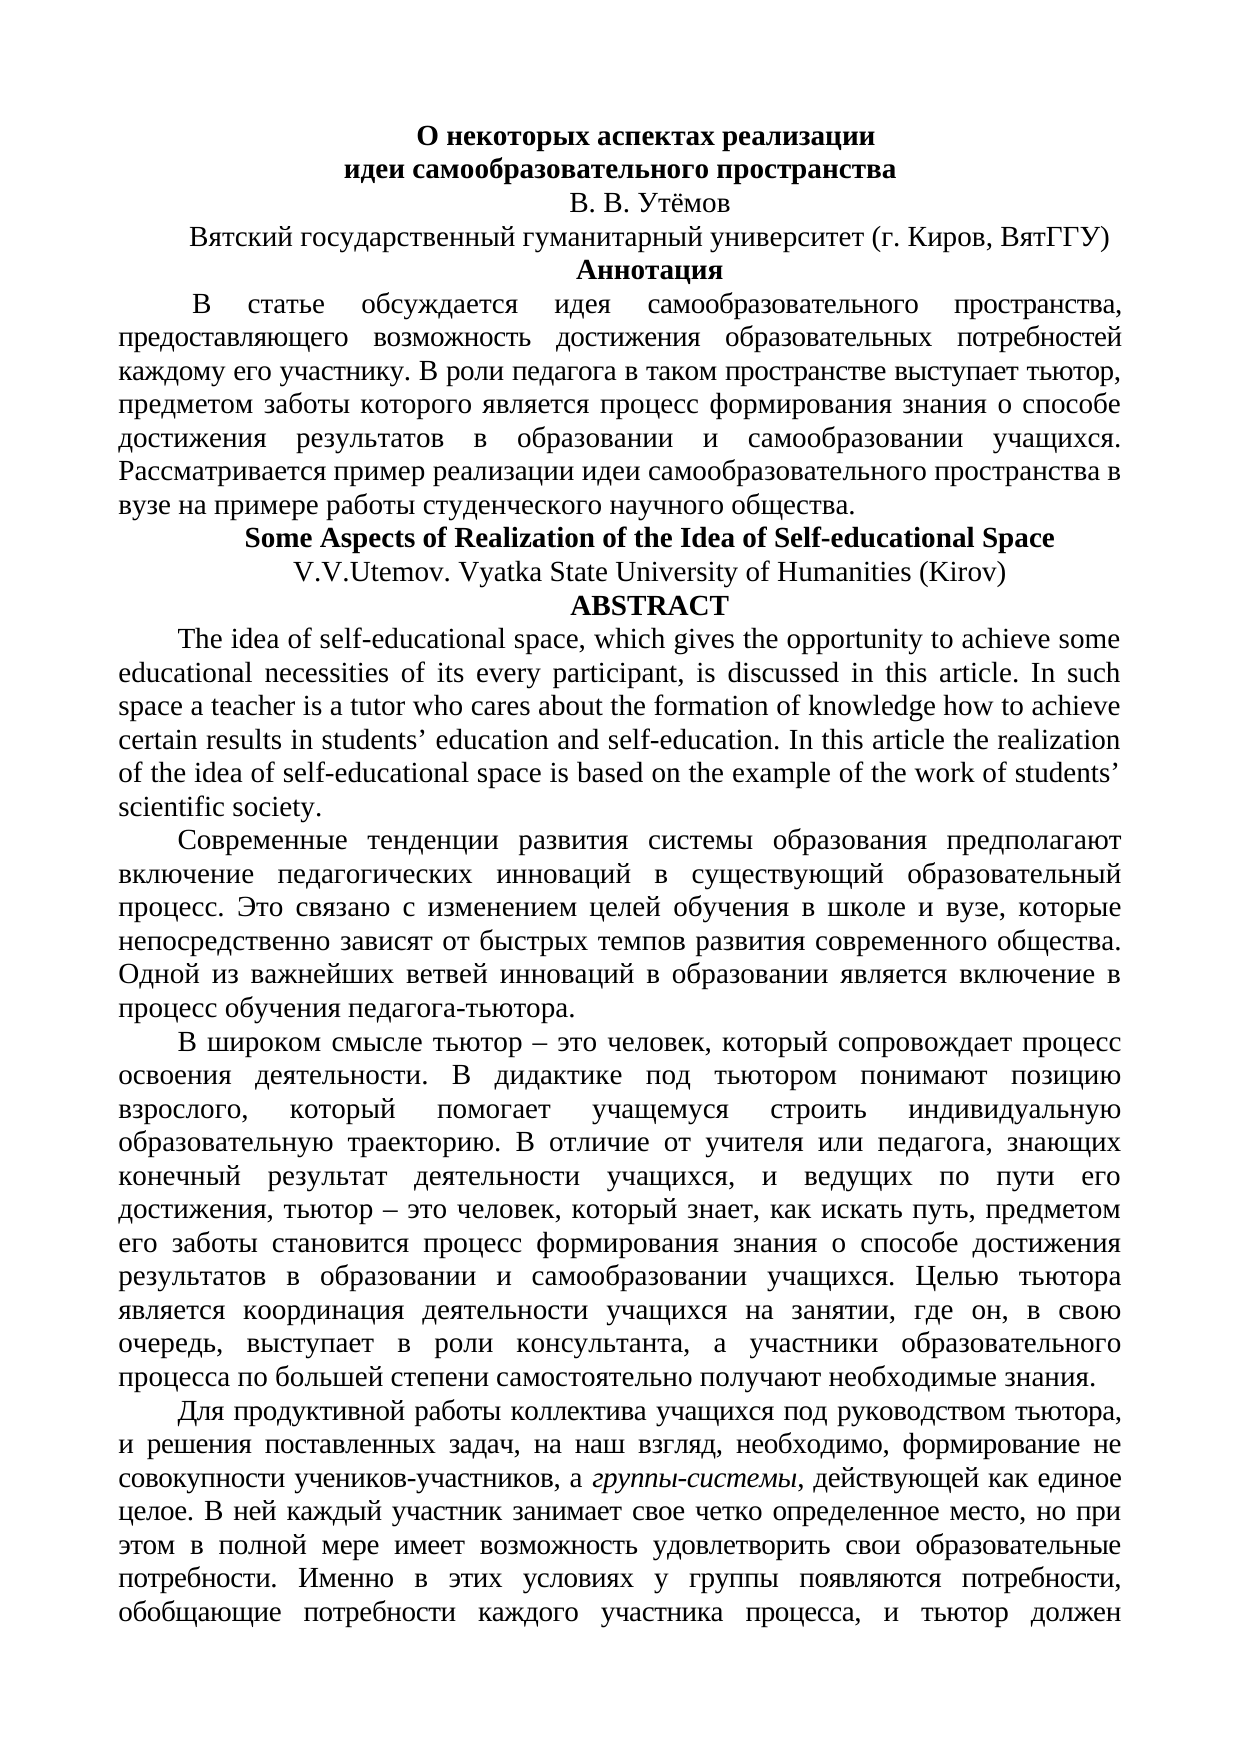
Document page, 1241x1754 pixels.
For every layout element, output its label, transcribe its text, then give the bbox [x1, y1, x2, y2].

text Вятский государственный гуманитарный университет (г. Киров, ВятГГУ) [118, 219, 1122, 252]
text В широком смысле тьютор – это человек, который сопровождает процесс освоения деятельности. В дидактике под тьютором понимают позицию взрослого, который помогает учащемуся строить индивидуальную образовательную траекторию. В отличие от учителя или педагога, знающих конечный результат деятельности учащихся, и ведущих по пути его достижения, тьютор – это человек, который знает, как искать путь, предметом его заботы становится процесс формирования знания о способе достижения результатов в образовании и самообразовании учащихся. Целью тьютора является координация деятельности учащихся на занятии, где он, в свою очередь, выступает в роли консультанта, а участники образовательного процесса по большей степени самостоятельно получают необходимые знания. [118, 1024, 1122, 1393]
text The idea of self-educational space, which gives the opportunity to achieve some educational necessities of its every participant, is discussed in this article. In such space a teacher is a tutor who cares about the formation of knowledge how to achieve certain results in students’ education and self-education. In this article the realization of the idea of self-educational space is based on the example of the work of students’ scientific society. [118, 621, 1122, 822]
text of Humanities () [118, 554, 1122, 588]
text Аннотация [118, 252, 1122, 286]
text Современные тенденции развития системы образования предполагают включение педагогических инноваций в существующий образовательный процесс. Это связано с изменением целей обучения в школе и вузе, которые непосредственно зависят от быстрых темпов развития современного общества. Одной из важнейших ветвей инноваций в образовании является включение в процесс обучения педагога-тьютора. [118, 822, 1122, 1024]
text В. В. Утёмов [118, 185, 1122, 219]
text Some Aspects of Realization of the Idea of Self-educational Space [118, 521, 1122, 554]
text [118, 1393, 1122, 1627]
text ABSTRACT [118, 588, 1122, 621]
text В статье обсуждается идея самообразовательного пространства, предоставляющего возможность достижения образовательных потребностей каждому его участнику. В роли педагога в таком пространстве выступает тьютор, предметом заботы которого является процесс формирования знания о способе достижения результатов в образовании и самообразовании учащихся. Рассматривается пример реализации идеи самообразовательного пространства в вузе на примере работы студенческого научного общества. [118, 286, 1122, 521]
text О некоторых аспектах реализации идеи самообразовательного пространства [118, 118, 1122, 185]
